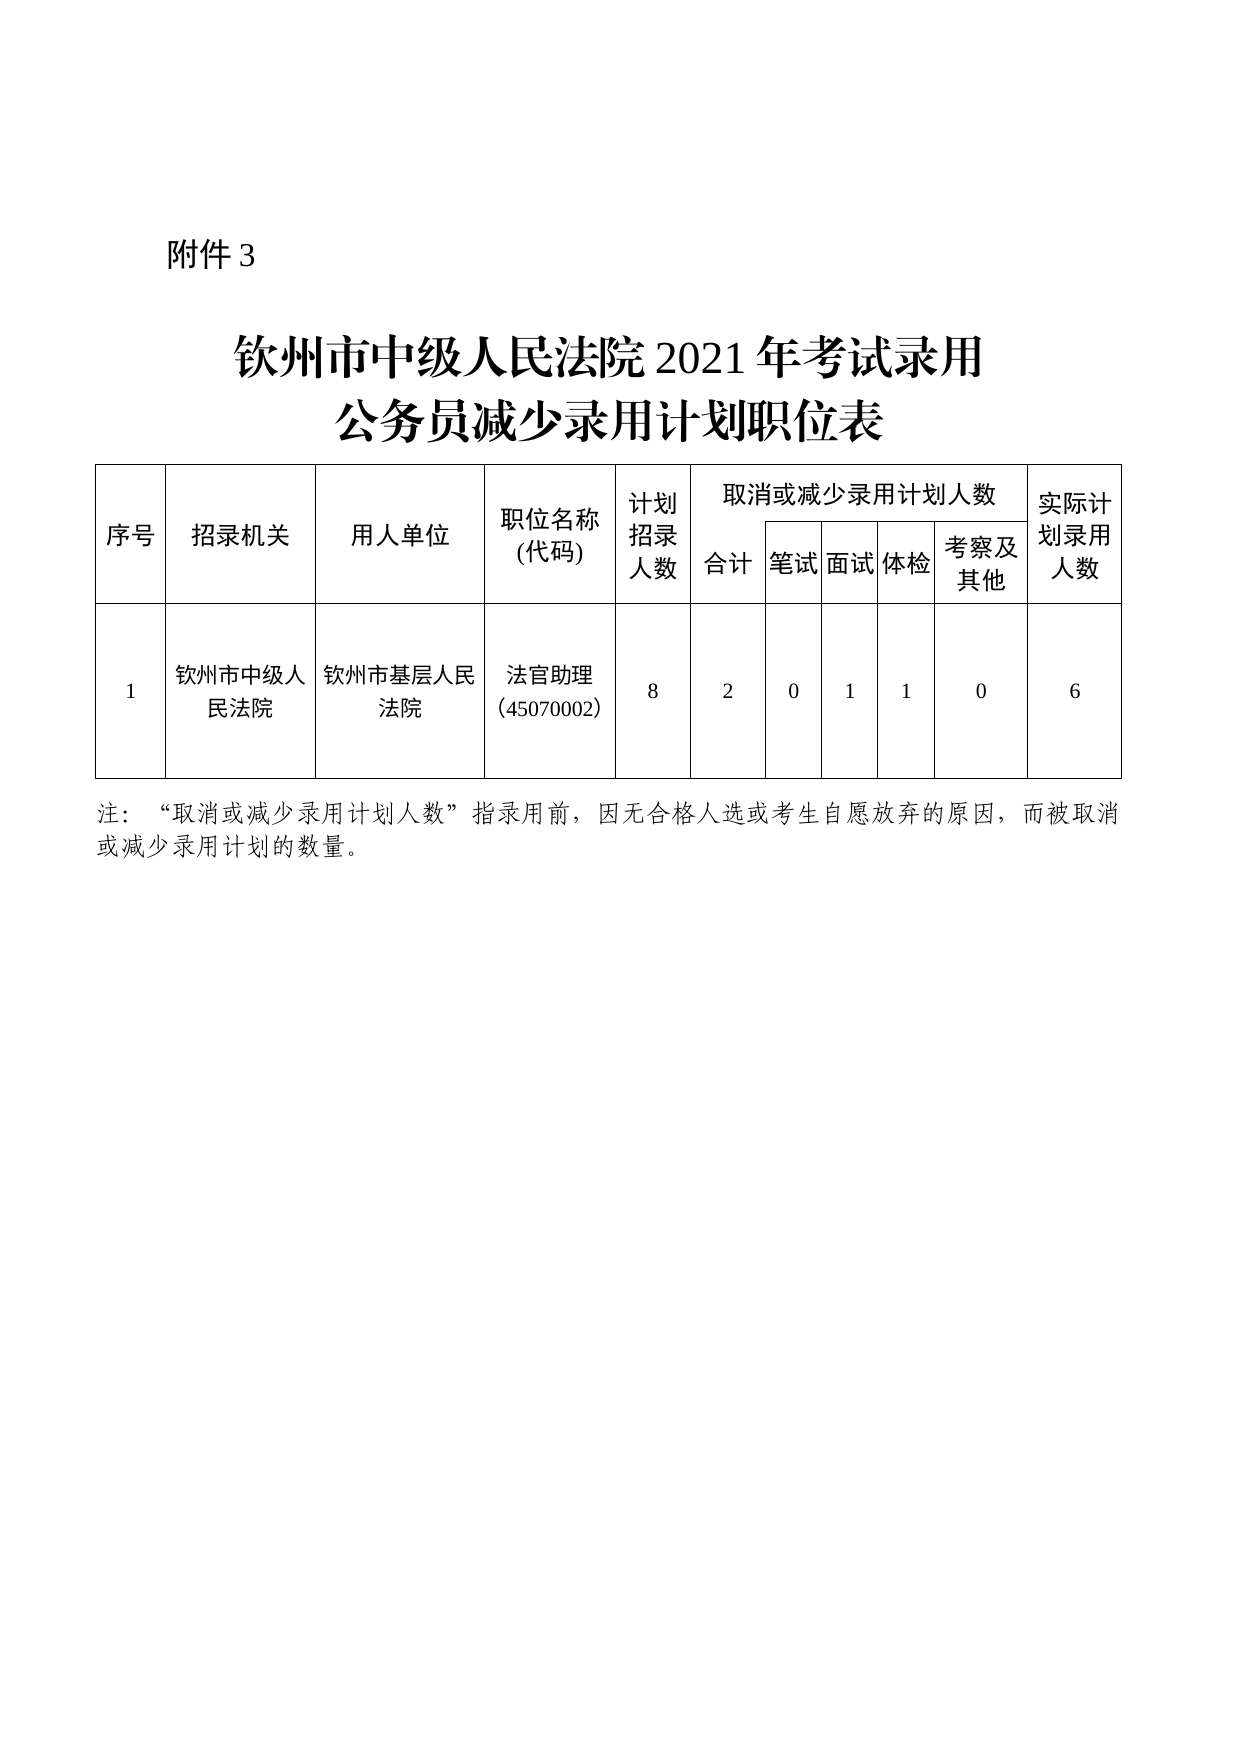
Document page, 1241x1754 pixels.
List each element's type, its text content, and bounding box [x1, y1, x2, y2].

table_cell 体检 [878, 522, 934, 602]
table_cell 1 [878, 604, 934, 778]
table_cell 0 [935, 604, 1027, 778]
table_cell 实际计划录用人数 [1028, 465, 1121, 602]
table_cell 钦州市中级人民法院 [166, 604, 315, 778]
table_cell 8 [616, 604, 690, 778]
table_cell 0 [766, 604, 821, 778]
table_cell 笔试 [766, 522, 821, 602]
table_cell 合计 [691, 521, 765, 602]
table_cell 职位名称(代码) [485, 465, 615, 602]
table_cell 面试 [822, 522, 877, 602]
table_cell 1 [96, 604, 165, 778]
table_cell 钦州市基层人民法院 [316, 604, 484, 778]
table_header 钦州市中级人民法院2021年考试录用 公务员减少录用计划职位表 [96, 319, 1122, 464]
text 附件3 [165, 221, 1075, 286]
table_cell 计划招录人数 [616, 465, 690, 602]
table_cell 1 [822, 604, 877, 778]
table_cell 招录机关 [166, 465, 315, 602]
table_cell 注：“取消或减少录用计划人数”指录用前，因无合格人选或考生自愿放弃的原因，而被取消或减少录用计划的数量。 [96, 779, 1122, 878]
table_cell 取消或减少录用计划人数 [691, 465, 1027, 521]
table_cell 6 [1028, 604, 1121, 778]
table_cell 考察及其他 [935, 522, 1027, 602]
table_cell 2 [691, 604, 765, 778]
table_cell 法官助理（45070002） [485, 604, 615, 778]
table_cell 用人单位 [316, 465, 484, 602]
table_cell 序号 [96, 465, 165, 602]
